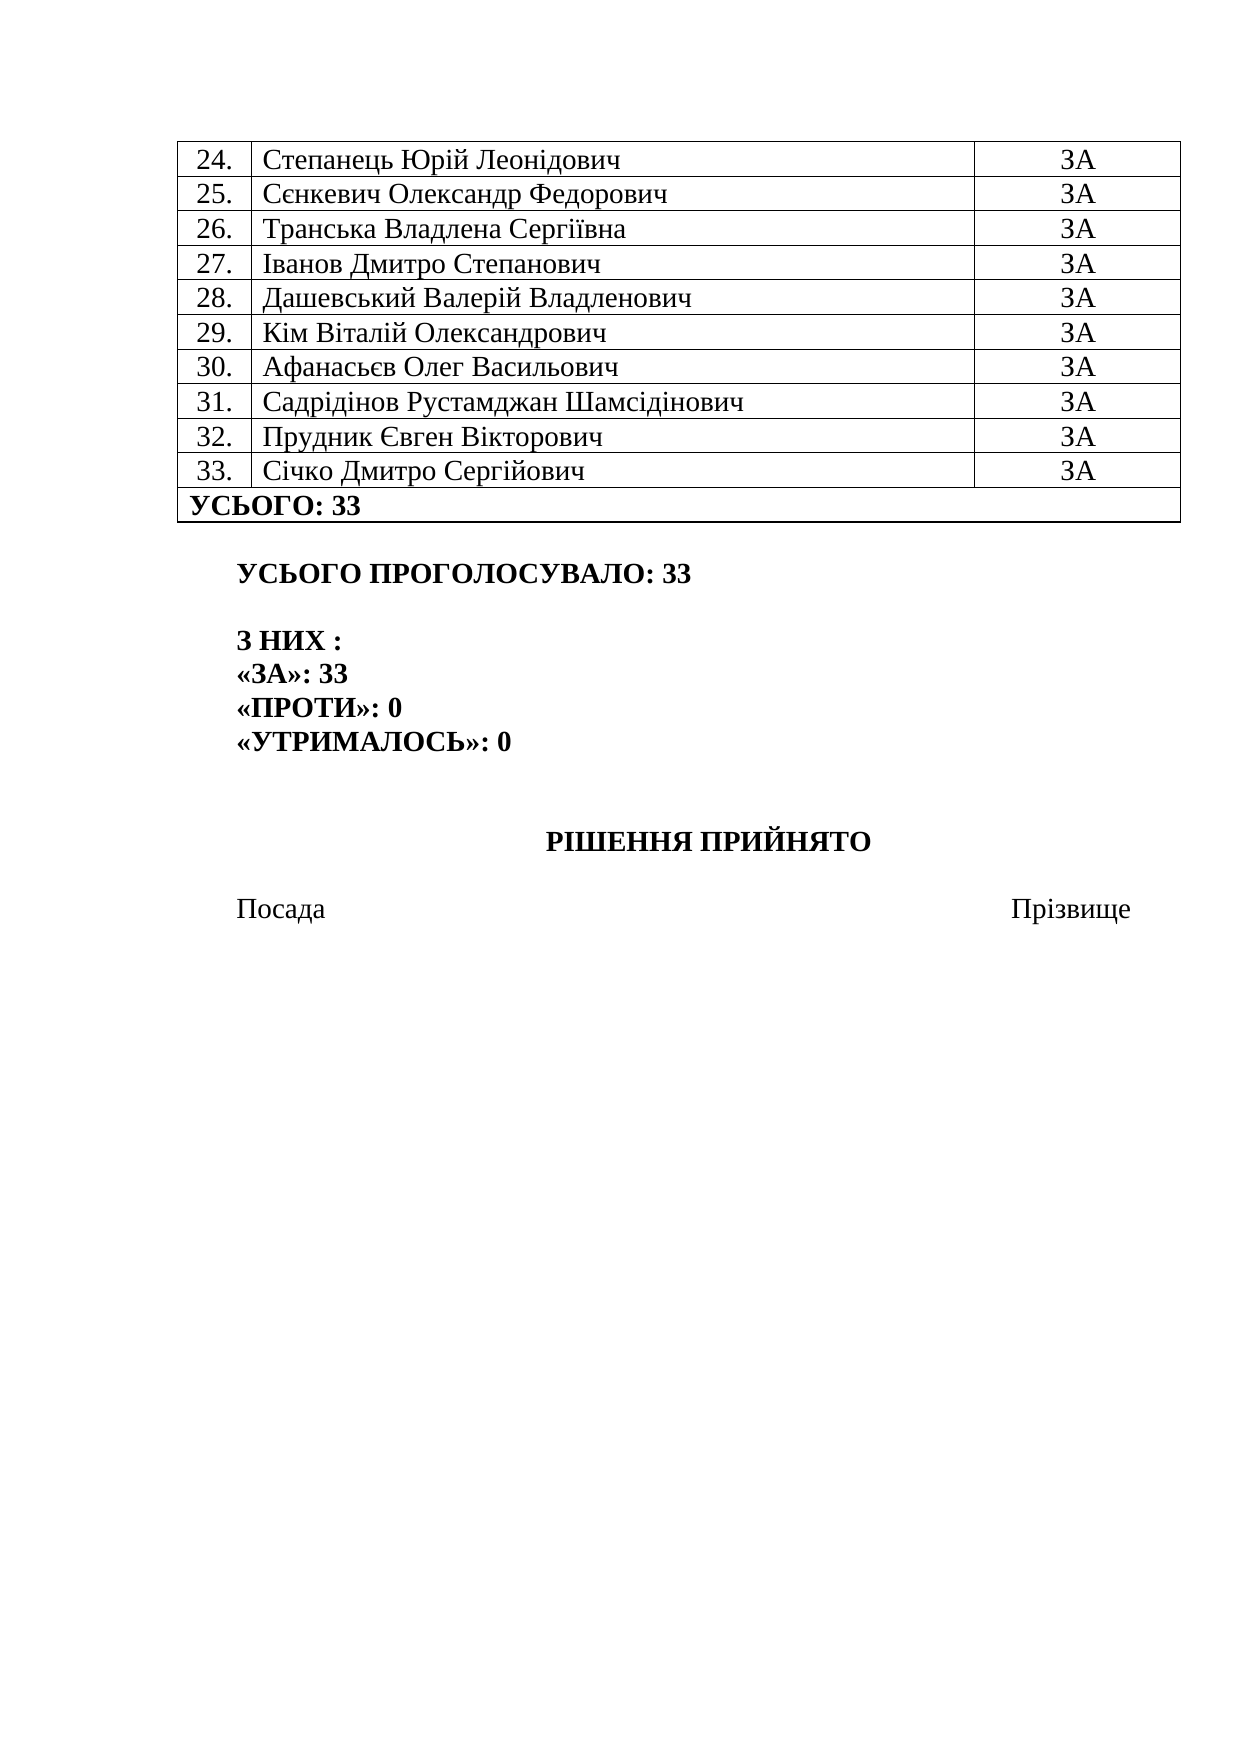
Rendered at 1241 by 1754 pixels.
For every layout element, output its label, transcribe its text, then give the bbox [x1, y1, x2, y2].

table_cell ЗА [975, 350, 1180, 383]
table_cell 27. [178, 246, 251, 279]
table_cell ЗА [975, 315, 1180, 348]
table_cell Прудник Євген Вікторович [252, 419, 974, 452]
table_cell 32. [178, 419, 251, 452]
table_cell Степанець Юрій Леонідович [252, 142, 974, 176]
table_cell 28. [178, 280, 251, 314]
table_cell ЗА [975, 419, 1180, 452]
table_cell Транська Владлена Сергіївна [252, 211, 974, 245]
table_cell ЗА [975, 211, 1180, 245]
table_cell Садрідінов Рустамджан Шамсідінович [252, 384, 974, 418]
table_cell ЗА [975, 280, 1180, 314]
table_cell 24. [178, 142, 251, 176]
table_cell Афанасьєв Олег Васильович [252, 350, 974, 383]
table_cell 25. [178, 177, 251, 210]
table_cell Січко Дмитро Сергійович [252, 453, 974, 487]
table_cell 29. [178, 315, 251, 348]
table_cell 33. [178, 453, 251, 487]
text Посада Прізвище [177, 891, 1181, 925]
text З НИХ : [177, 623, 1181, 657]
table_cell УСЬОГО: 33 [178, 488, 1180, 521]
table_cell Іванов Дмитро Степанович [252, 246, 974, 279]
text РІШЕННЯ ПРИЙНЯТО [177, 824, 1181, 858]
table_cell Сєнкевич Олександр Федорович [252, 177, 974, 210]
table_cell 30. [178, 350, 251, 383]
text «УТРИМАЛОСЬ»: 0 [177, 724, 1181, 757]
table_cell 26. [178, 211, 251, 245]
table_cell ЗА [975, 177, 1180, 210]
table_cell 31. [178, 384, 251, 418]
table_cell Кім Віталій Олександрович [252, 315, 974, 348]
table_cell ЗА [975, 142, 1180, 176]
table_cell ЗА [975, 246, 1180, 279]
table_cell ЗА [975, 453, 1180, 487]
table_cell Дашевський Валерій Владленович [252, 280, 974, 314]
text «ПРОТИ»: 0 [177, 690, 1181, 724]
table_cell ЗА [975, 384, 1180, 418]
text УСЬОГО ПРОГОЛОСУВАЛО: 33 [177, 556, 1181, 589]
text «ЗА»: 33 [177, 657, 1181, 690]
